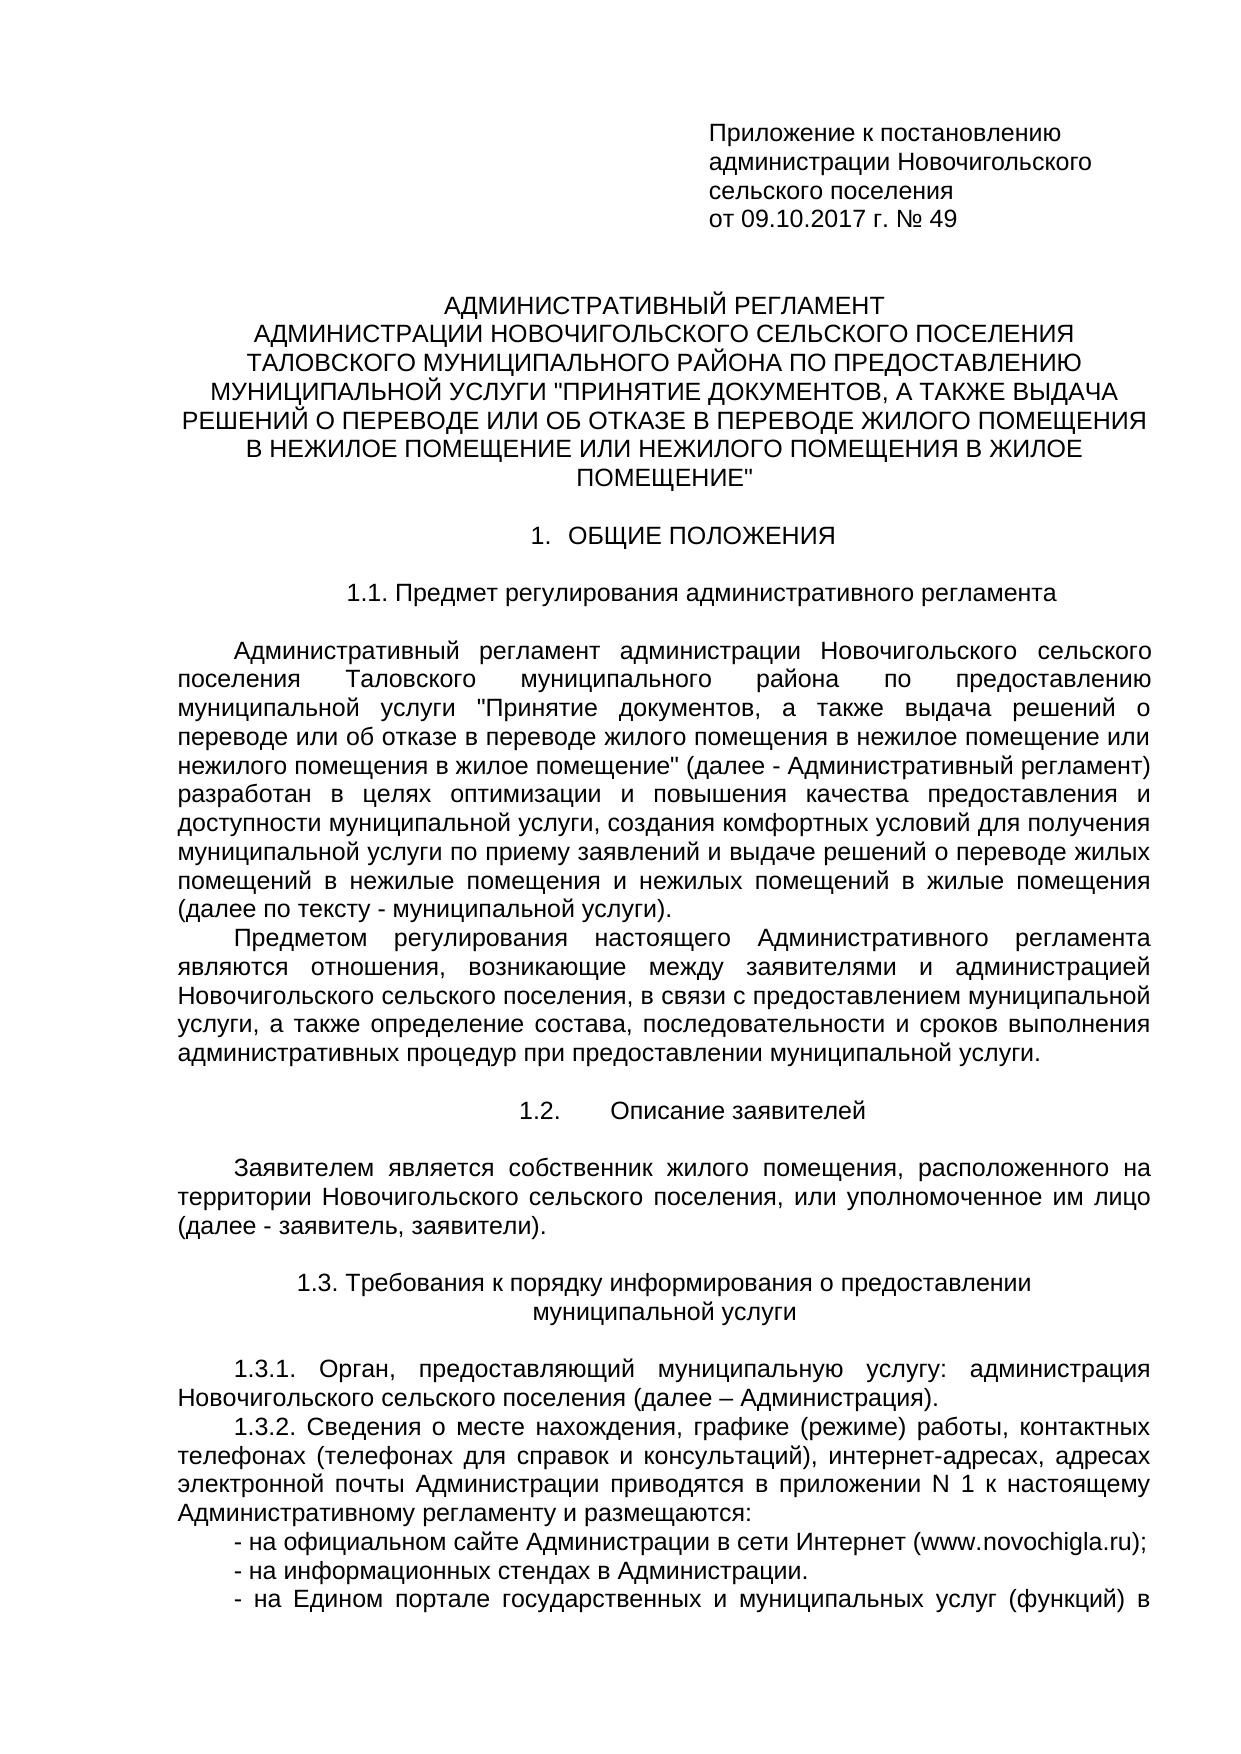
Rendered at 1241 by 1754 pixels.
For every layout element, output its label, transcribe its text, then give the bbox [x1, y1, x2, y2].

text муниципальной услуги [177, 1297, 1152, 1326]
text Предметом регулирования настоящего Административного регламента являются отношения, возникающие между заявителями и администрацией Новочигольского сельского поселения, в связи с предоставлением муниципальной услуги, а также определение состава, последовательности и сроков выполнения административных процедур при предоставлении муниципальной услуги. [177, 923, 1152, 1067]
list Описание заявителей [233, 1096, 1152, 1124]
title АДМИНИСТРАТИВНЫЙ РЕГЛАМЕНТ [177, 291, 1152, 319]
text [177, 1584, 1152, 1613]
text Приложение к постановлению администрации Новочигольского сельского поселения [709, 118, 1152, 204]
title АДМИНИСТРАЦИИ НОВОЧИГОЛЬСКОГО СЕЛЬСКОГО ПОСЕЛЕНИЯ ТАЛОВСКОГО МУНИЦИПАЛЬНОГО РАЙОНА ПО ПРЕДОСТАВЛЕНИЮ МУНИЦИПАЛЬНОЙ УСЛУГИ "ПРИНЯТИЕ ДОКУМЕНТОВ, А ТАКЖЕ ВЫДАЧА РЕШЕНИЙ О ПЕРЕВОДЕ ИЛИ ОБ ОТКАЗЕ В ПЕРЕВОДЕ ЖИЛОГО ПОМЕЩЕНИЯ В НЕЖИЛОЕ ПОМЕЩЕНИЕ ИЛИ НЕЖИЛОГО ПОМЕЩЕНИЯ В ЖИЛОЕ ПОМЕЩЕНИЕ" [177, 319, 1152, 492]
text - на официальном сайте Администрации в сети Интернет (www.novochigla.ru); [177, 1527, 1152, 1556]
text 1.3.2. Сведения о месте нахождения, графике (режиме) работы, контактных телефонах (телефонах для справок и консультаций), интернет-адресах, адресах электронной почты Администрации приводятся в приложении N 1 к настоящему Административному регламенту и размещаются: [177, 1412, 1152, 1527]
text 1.1. Предмет регулирования административного регламента [252, 578, 1152, 607]
text от 09.10.2017 г. № 49 [709, 204, 1152, 233]
text Административный регламент администрации Новочигольского сельского поселения Таловского муниципального района по предоставлению муниципальной услуги "Принятие документов, а также выдача решений о переводе или об отказе в переводе жилого помещения в нежилое помещение или нежилого помещения в жилое помещение" (далее - Административный регламент) разработан в целях оптимизации и повышения качества предоставления и доступности муниципальной услуги, создания комфортных условий для получения муниципальной услуги по приему заявлений и выдаче решений о переводе жилых помещений в нежилые помещения и нежилых помещений в жилые помещения (далее по тексту - муниципальной услуги). [177, 636, 1152, 923]
text Заявителем является собственник жилого помещения, расположенного на территории Новочигольского сельского поселения, или уполномоченное им лицо (далее - заявитель, заявители). [177, 1153, 1152, 1239]
text 1.3.1. Орган, предоставляющий муниципальную услугу: администрация Новочигольского сельского поселения (далее – Администрация). [177, 1354, 1152, 1412]
text 1.3. Требования к порядку информирования о предоставлении [177, 1268, 1152, 1297]
list ОБЩИЕ ПОЛОЖЕНИЯ [215, 521, 1152, 549]
text - на информационных стендах в Администрации. [177, 1556, 1152, 1584]
